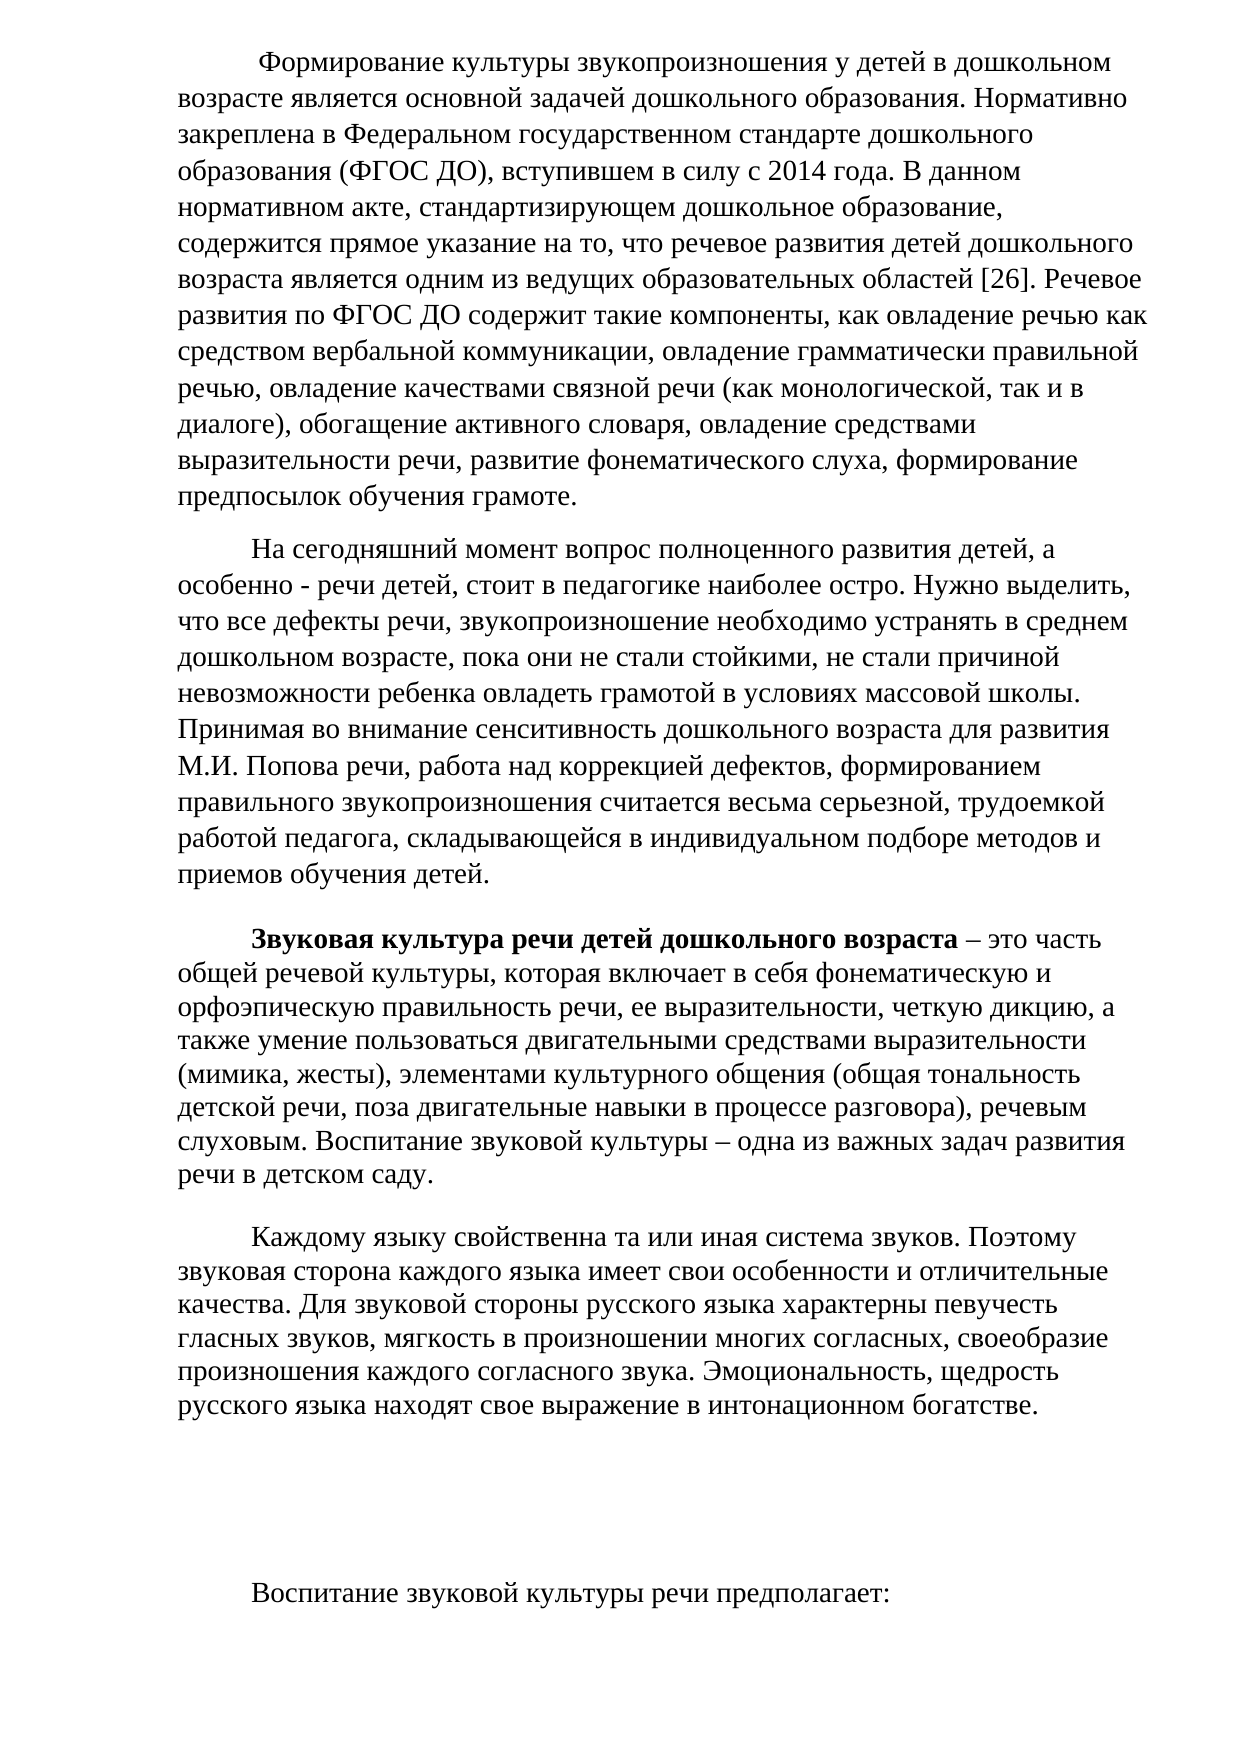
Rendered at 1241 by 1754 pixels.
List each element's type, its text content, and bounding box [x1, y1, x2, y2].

text Воспитание звуковой культуры речи предполагает: [177, 1575, 1152, 1608]
text На сегодняшний момент вопрос полноценного развития детей, а особенно - речи детей, стоит в педагогике наиболее остро. Нужно выделить, что все дефекты речи, звукопроизношение необходимо устранять в среднем дошкольном возрасте, пока они не стали стойкими, не стали причиной невозможности ребенка овладеть грамотой в условиях массовой школы. Принимая во внимание сенситивность дошкольного возраста для развития М.И. Попова речи, работа над коррекцией дефектов, формированием правильного звукопроизношения считается весьма серьезной, трудоемкой работой педагога, складывающейся в индивидуальном подборе методов и приемов обучения детей. [177, 531, 1152, 890]
text Формирование культуры звукопроизношения у детей в дошкольном возрасте является основной задачей дошкольного образования. Нормативно закреплена в Федеральном государственном стандарте дошкольного образования (ФГОС ДО), вступившем в силу с 2014 года. В данном нормативном акте, стандартизирующем дошкольное образование, содержится прямое указание на то, что речевое развития детей дошкольного возраста является одним из ведущих образовательных областей [26]. Речевое развития по ФГОС ДО содержит такие компоненты, как овладение речью как средством вербальной коммуникации, овладение грамматически правильной речью, овладение качествами связной речи (как монологической, так и в диалоге), обогащение активного словаря, овладение средствами выразительности речи, развитие фонематического слуха, формирование предпосылок обучения грамоте. [177, 44, 1152, 512]
text Каждому языку свойственна та или иная система звуков. Поэтому звуковая сторона каждого языка имеет свои особенности и отличительные качества. Для звуковой стороны русского языка характерны певучесть гласных звуков, мягкость в произношении многих согласных, своеобразие произношения каждого согласного звука. Эмоциональность, щедрость русского языка находят свое выражение в интонационном богатстве. [177, 1219, 1152, 1420]
text Звуковая культура речи детей дошкольного возраста – это часть общей речевой культуры, которая включает в себя фонематическую и орфоэпическую правильность речи, ее выразительности, четкую дикцию, а также умение пользоваться двигательными средствами выразительности (мимика, жесты), элементами культурного общения (общая тональность детской речи, поза двигательные навыки в процессе разговора), речевым слуховым. Воспитание звуковой культуры – одна из важных задач развития речи в детском саду. [177, 922, 1152, 1190]
